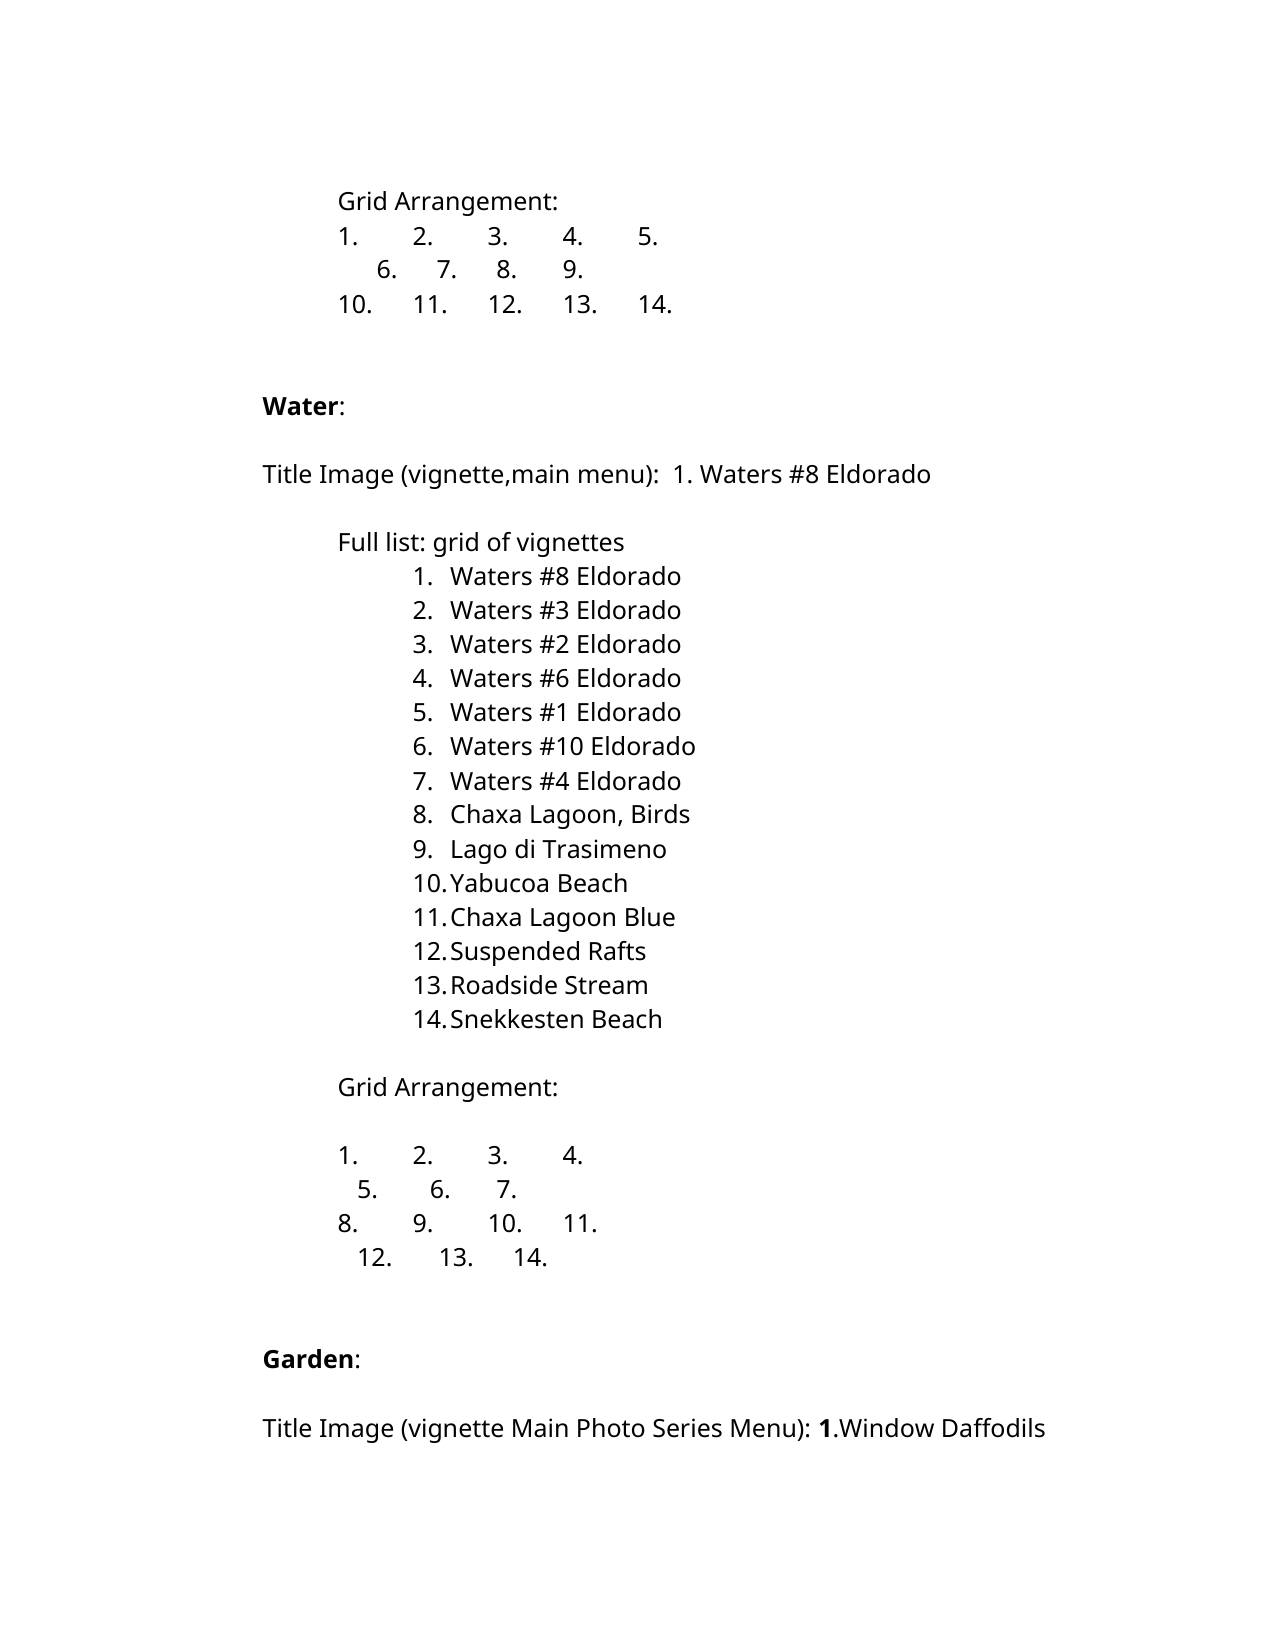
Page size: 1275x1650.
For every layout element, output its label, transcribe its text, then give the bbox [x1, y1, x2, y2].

text Water: [187, 388, 1087, 422]
text 6. 7. 8. 9. [187, 252, 1087, 286]
text Grid Arrangement: [337, 184, 1087, 218]
list Waters #8 Eldorado [412, 559, 1087, 593]
list Roadside Stream [412, 967, 1087, 1002]
text Title Image (vignette,main menu): 1. Waters #8 Eldorado [187, 457, 1087, 491]
list Waters #4 Eldorado [412, 763, 1087, 797]
list Yabucoa Beach [412, 865, 1087, 899]
list Waters #3 Eldorado [412, 593, 1087, 627]
text 12. 13. 14. [337, 1240, 1087, 1274]
text Garden: [262, 1342, 1087, 1376]
list Waters #2 Eldorado [412, 627, 1087, 661]
text Title Image (vignette Main Photo Series Menu): 1.Window Daffodils [262, 1410, 1087, 1444]
text 1. 2. 3. 4. 5. [337, 218, 1087, 252]
list Waters #6 Eldorado [412, 661, 1087, 695]
text Grid Arrangement: [337, 1070, 1087, 1104]
list Chaxa Lagoon Blue [412, 899, 1087, 933]
text Full list: grid of vignettes [187, 525, 1087, 559]
list Chaxa Lagoon, Birds [412, 797, 1087, 831]
list Lago di Trasimeno [412, 831, 1087, 865]
list Waters #10 Eldorado [412, 729, 1087, 763]
text 10. 11. 12. 13. 14. [187, 286, 1087, 320]
list Snekkesten Beach [412, 1002, 1087, 1036]
text 5. 6. 7. [337, 1172, 1087, 1206]
list Waters #1 Eldorado [412, 695, 1087, 729]
list Suspended Rafts [412, 933, 1087, 967]
text 8. 9. 10. 11. [337, 1206, 1087, 1240]
text 1. 2. 3. 4. [337, 1138, 1087, 1172]
